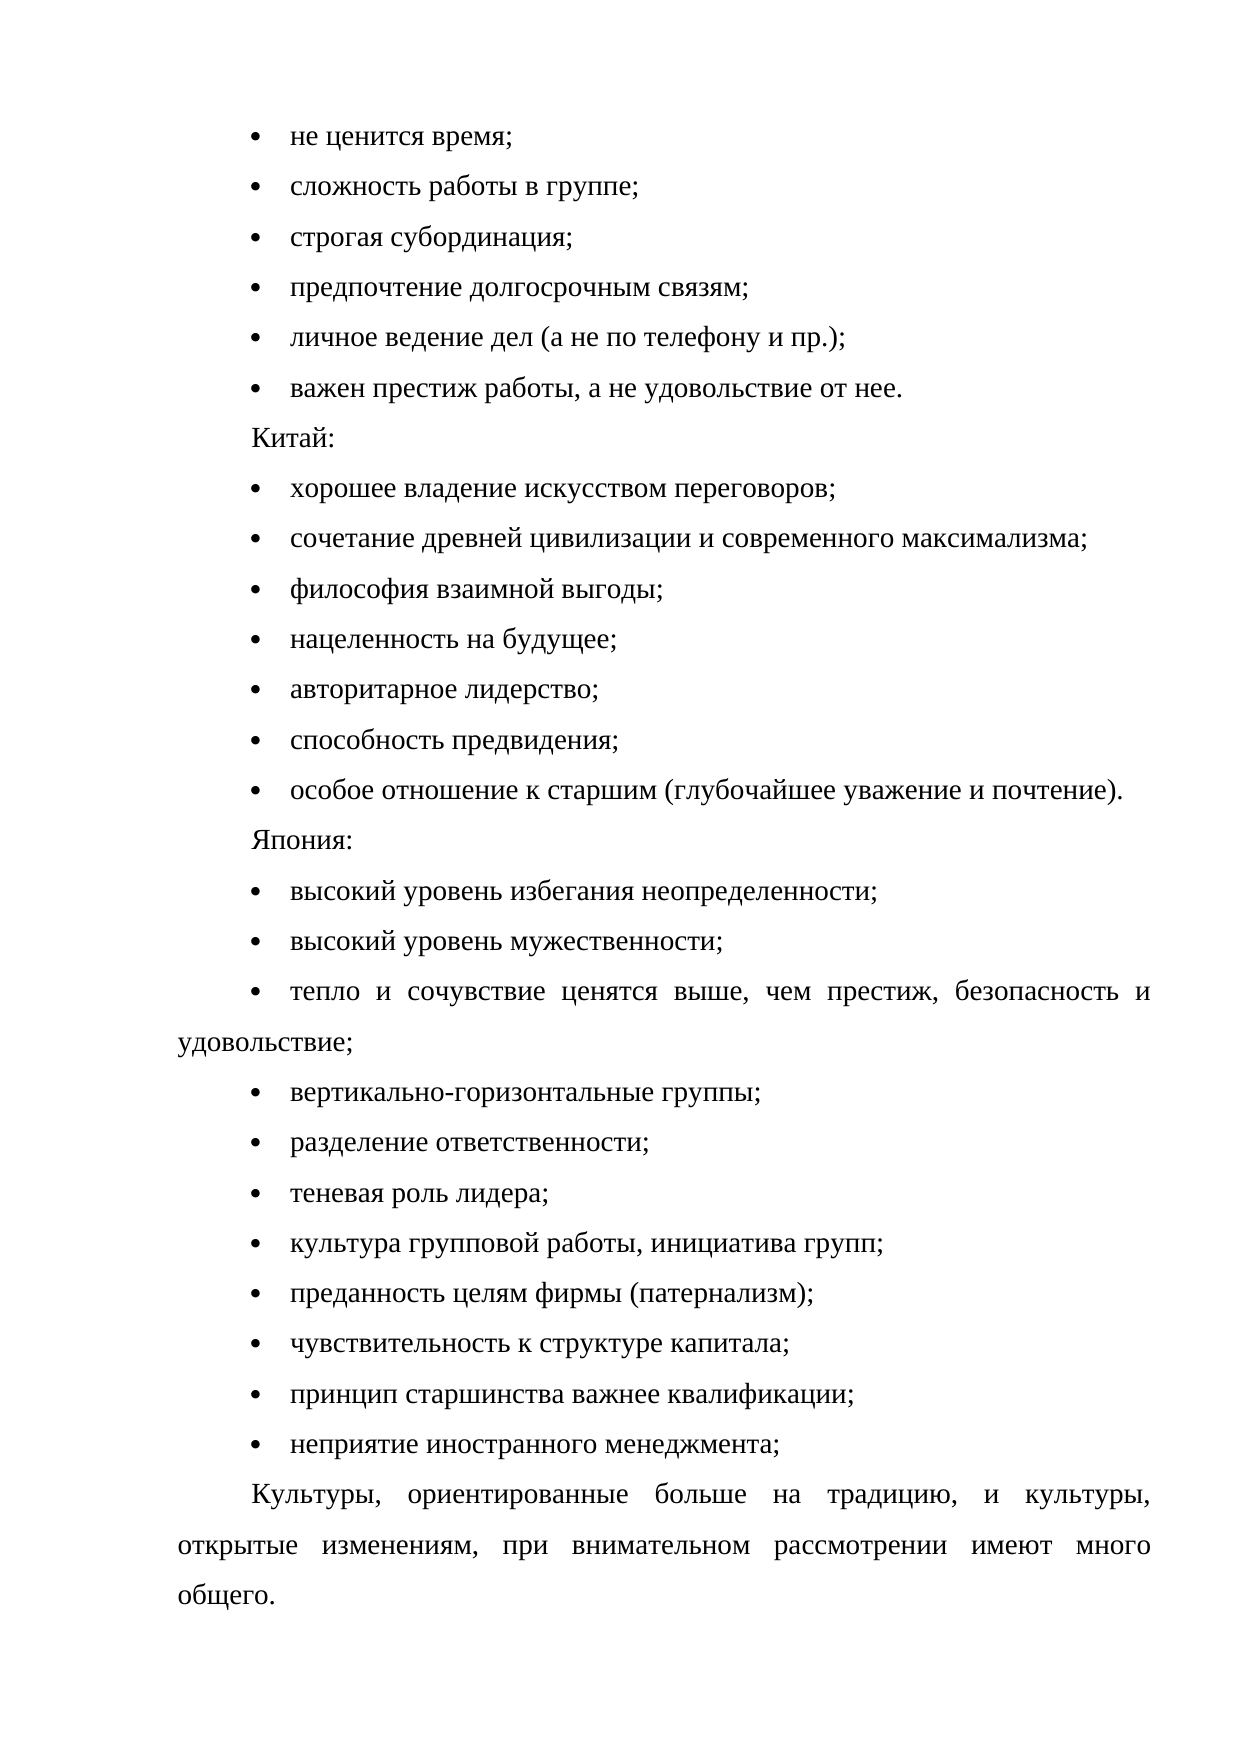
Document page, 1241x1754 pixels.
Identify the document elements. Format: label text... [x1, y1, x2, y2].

list высокий уровень избегания неопределенности; [177, 873, 1152, 906]
list нацеленность на будущее; [177, 621, 1152, 655]
list культура групповой работы, инициатива групп; [177, 1225, 1152, 1258]
list строгая субординация; [177, 219, 1152, 252]
text Культуры, ориентированные больше на традицию, и культуры, открытые изменениям, при внимательном рассмотрении имеют много общего. [177, 1477, 1152, 1611]
list теневая роль лидера; [177, 1175, 1152, 1208]
list преданность целям фирмы (патернализм); [177, 1275, 1152, 1309]
list неприятие иностранного менеджмента; [177, 1426, 1152, 1460]
list личное ведение дел (а не по телефону и пр.); [177, 319, 1152, 353]
list разделение ответственности; [177, 1124, 1152, 1158]
list философия взаимной выгоды; [177, 571, 1152, 604]
list предпочтение долгосрочным связям; [177, 269, 1152, 303]
list чувствительность к структуре капитала; [177, 1326, 1152, 1359]
list важен престиж работы, а не удовольствие от нее. [177, 370, 1152, 403]
list тепло и сочувствие ценятся выше, чем престиж, безопасность и удовольствие; [177, 973, 1152, 1057]
list высокий уровень мужественности; [177, 923, 1152, 957]
list особое отношение к старшим (глубочайшее уважение и почтение). [177, 772, 1152, 806]
list не ценится время; [177, 118, 1152, 152]
text Китай: [177, 420, 1152, 453]
list сочетание древней цивилизации и современного максимализма; [177, 521, 1152, 554]
list принцип старшинства важнее квалификации; [177, 1376, 1152, 1409]
list авторитарное лидерство; [177, 672, 1152, 705]
list сложность работы в группе; [177, 168, 1152, 202]
list хорошее владение искусством переговоров; [177, 470, 1152, 504]
list вертикально-горизонтальные группы; [177, 1074, 1152, 1108]
list способность предвидения; [177, 722, 1152, 755]
text Япония: [177, 822, 1152, 856]
